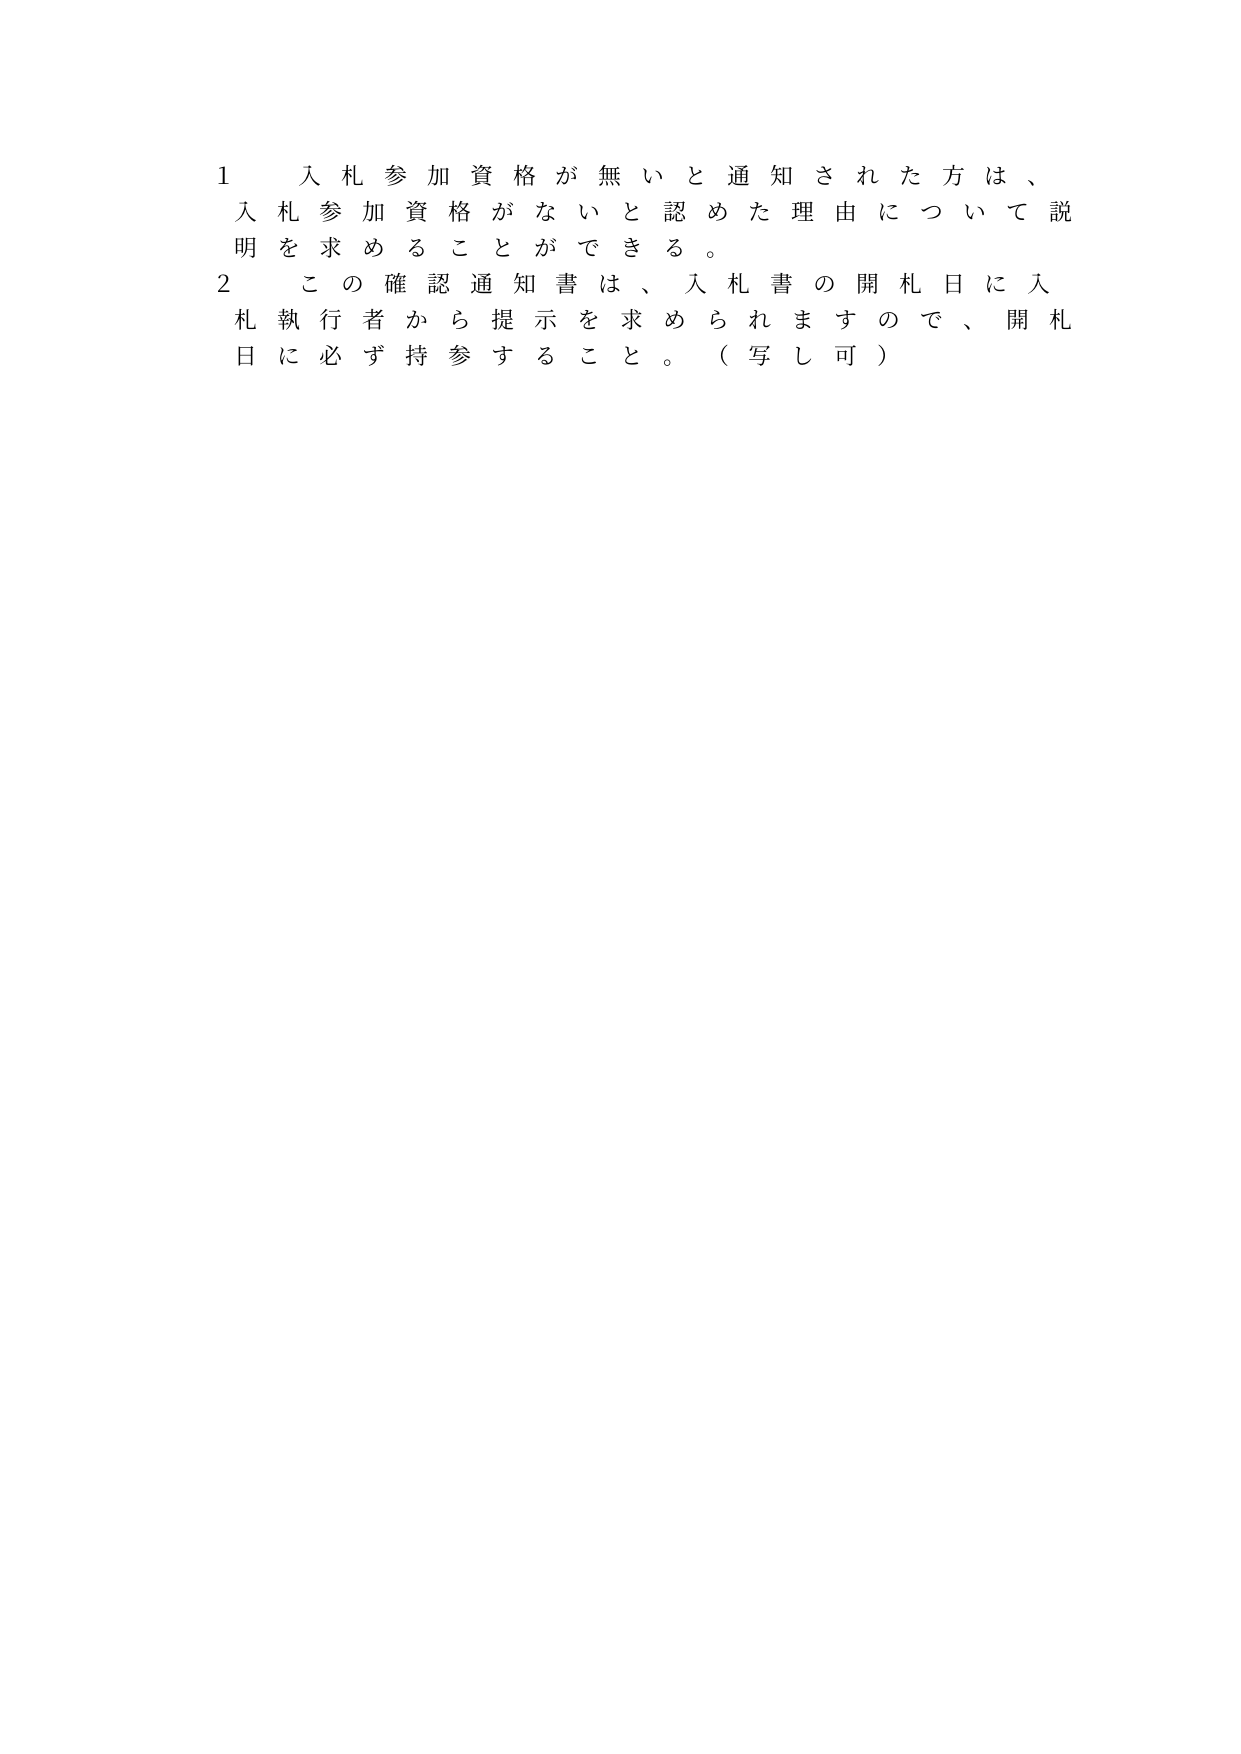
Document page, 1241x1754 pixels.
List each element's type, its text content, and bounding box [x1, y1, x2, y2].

text １ 入札参加資格が無いと通知された方は、入札参加資格がないと認めた理由について説明を求めることができる。 [191, 156, 1092, 264]
text ２ この確認通知書は、入札書の開札日に入札執行者から提示を求められますので、開札日に必ず持参すること。（写し可） [191, 264, 1092, 372]
